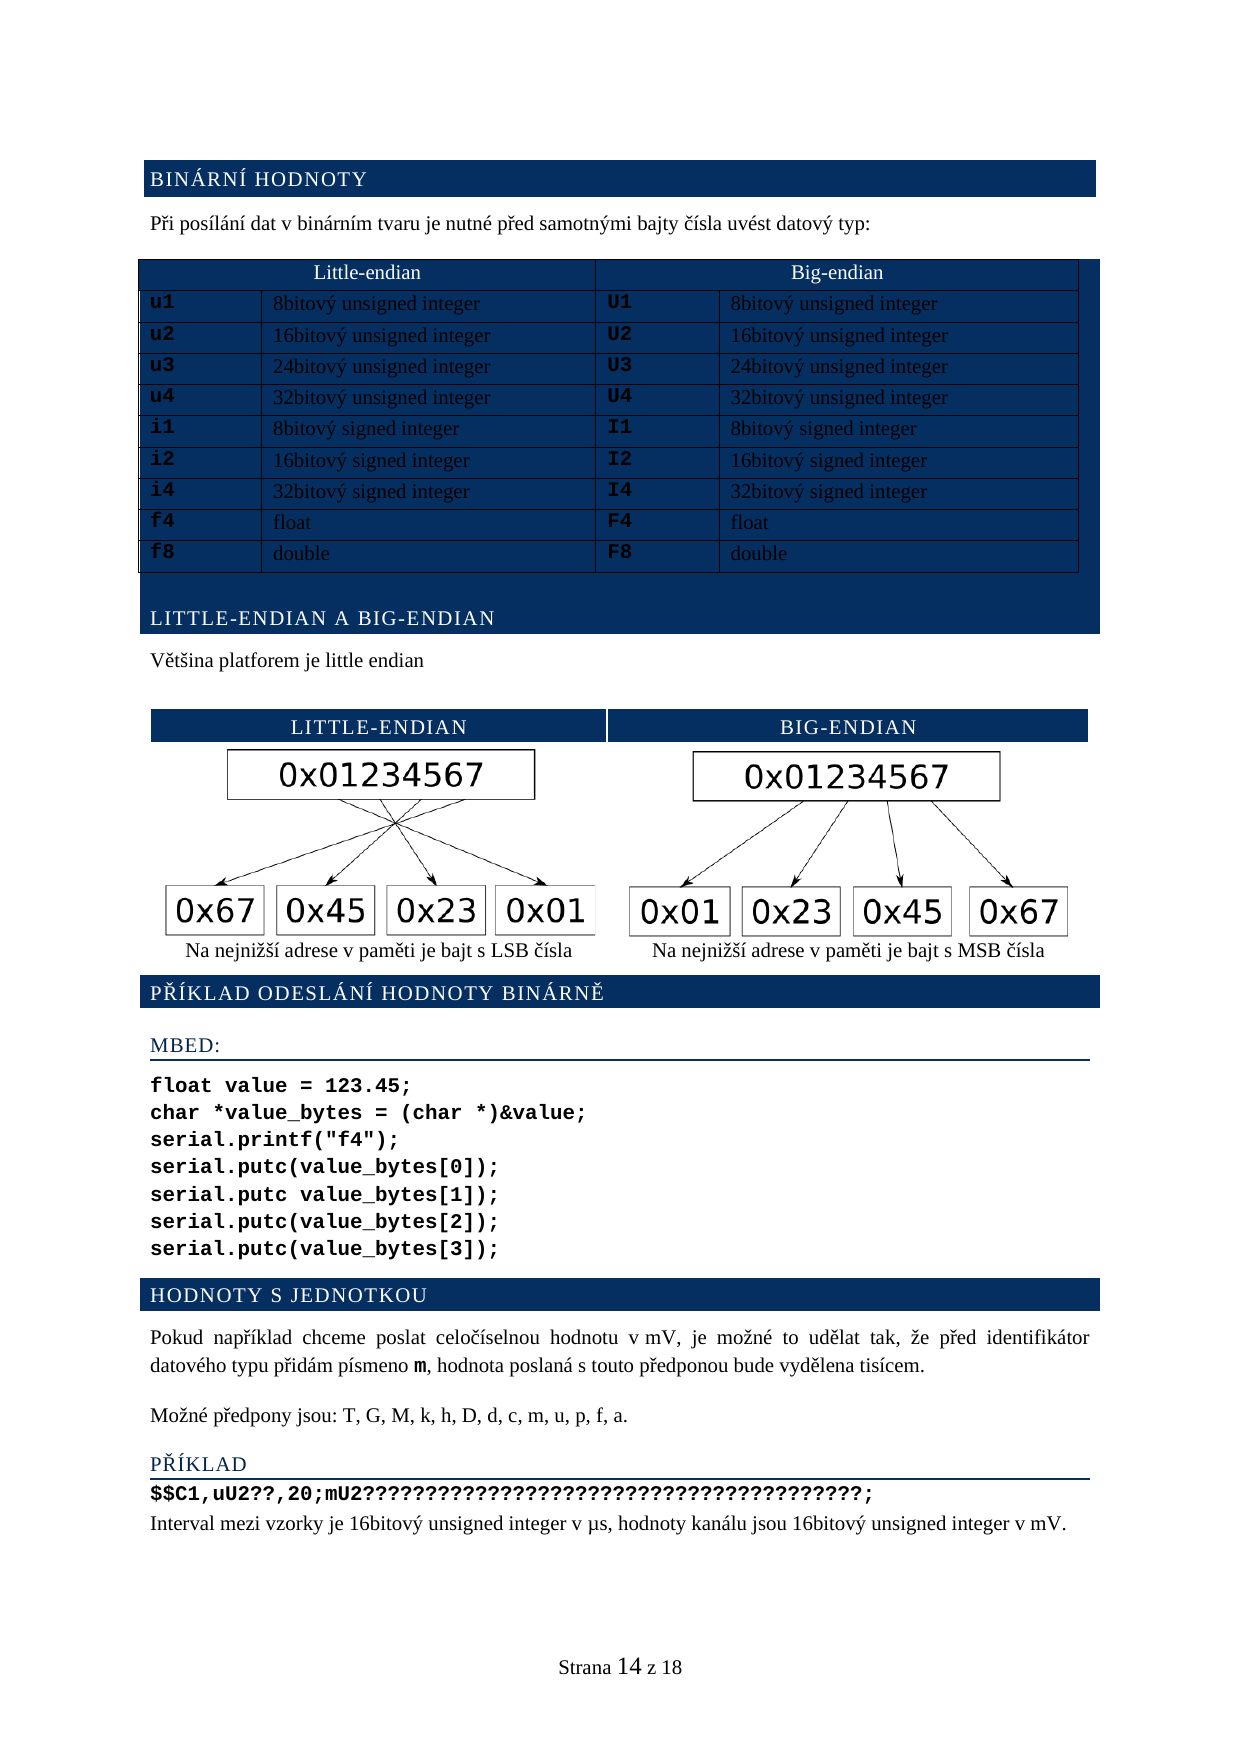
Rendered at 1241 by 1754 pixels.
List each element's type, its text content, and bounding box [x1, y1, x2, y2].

text Většina platforem je little endian [150, 648, 1090, 672]
table_cell 16bitový unsigned integer [262, 323, 595, 353]
table_cell 32bitový unsigned integer [720, 385, 1078, 415]
table_cell i1 [139, 416, 261, 447]
table_cell 8bitový signed integer [720, 416, 1078, 447]
text serial.putc(value_bytes[0]); [150, 1156, 1090, 1180]
table_cell 32bitový unsigned integer [262, 385, 595, 415]
table_cell f4 [139, 510, 261, 540]
text Pokud například chceme poslat celočíselnou hodnotu v mV, je možné to udělat tak, že před identifikátor datového typu přidám písmeno m, hodnota poslaná s touto předponou bude vydělena tisícem. [150, 1325, 1090, 1378]
table_cell [150, 742, 607, 938]
table_cell F8 [596, 541, 719, 572]
table_cell u1 [139, 291, 261, 322]
subtitle Hodnoty s jednotkou [142, 1279, 1099, 1309]
table_cell 24bitový unsigned integer [720, 354, 1078, 384]
table_cell u3 [139, 354, 261, 384]
text serial.printf("f4"); [150, 1129, 1090, 1153]
table_cell 16bitový signed integer [262, 448, 595, 478]
text Interval mezi vzorky je 16bitový unsigned integer v µs, hodnoty kanálu jsou 16bitový unsigned integer v mV. [150, 1510, 1090, 1534]
table_cell I1 [596, 416, 719, 447]
table_cell U3 [596, 354, 719, 384]
table_header Big-endian [596, 260, 1078, 290]
table_cell float [262, 510, 595, 540]
table_cell U4 [596, 385, 719, 415]
table_cell 16bitový signed integer [720, 448, 1078, 478]
table_cell I4 [596, 479, 719, 509]
table_cell u4 [139, 385, 261, 415]
table_cell U2 [596, 323, 719, 353]
table_cell Na nejnižší adrese v paměti je bajt s LSB čísla [150, 938, 607, 962]
subtitle Příklad [150, 1451, 1090, 1478]
table_cell double [262, 541, 595, 572]
table_cell 32bitový signed integer [262, 479, 595, 509]
table_cell 8bitový unsigned integer [262, 291, 595, 322]
text serial.putc(value_bytes[2]); [150, 1211, 1090, 1234]
table_cell 8bitový unsigned integer [720, 291, 1078, 322]
table_header Little-endian [150, 696, 607, 742]
table_cell [607, 742, 1089, 938]
table_cell i4 [139, 479, 261, 509]
picture [162, 749, 596, 937]
table_cell I2 [596, 448, 719, 478]
table_cell 16bitový unsigned integer [720, 323, 1078, 353]
table_cell double [720, 541, 1078, 572]
table_header Big-endian [607, 696, 1089, 742]
table_cell 24bitový unsigned integer [262, 354, 595, 384]
text Možné předpony jsou: T, G, M, k, h, D, d, c, m, u, p, f, a. [150, 1403, 1090, 1427]
table_cell u2 [139, 323, 261, 353]
subtitle Little-endian a big-endian [142, 261, 1099, 632]
picture [626, 751, 1068, 939]
text Při posílání dat v binárním tvaru je nutné před samotnými bajty čísla uvést datový typ: [150, 211, 1090, 235]
subtitle Mbed: [150, 1033, 1090, 1059]
table_cell i2 [139, 448, 261, 478]
text $$C1,uU2??,20;mU2????????????????????????????????????????; [150, 1483, 1090, 1507]
table_cell 8bitový signed integer [262, 416, 595, 447]
text serial.putc value_bytes[1]); [150, 1183, 1090, 1207]
subtitle Příklad odeslání hodnoty binárně [142, 976, 1099, 1007]
text float value = 123.45; [150, 1075, 1090, 1098]
table_cell f8 [139, 541, 261, 572]
text char *value_bytes = (char *)&value; [150, 1102, 1090, 1126]
subtitle Binární hodnoty [150, 167, 1090, 191]
table_cell float [720, 510, 1078, 540]
table_header Little-endian [139, 260, 595, 290]
text serial.putc(value_bytes[3]); [150, 1238, 1090, 1262]
table_cell Na nejnižší adrese v paměti je bajt s MSB čísla [607, 938, 1089, 962]
table_cell 32bitový signed integer [720, 479, 1078, 509]
table_cell U1 [596, 291, 719, 322]
table_cell F4 [596, 510, 719, 540]
